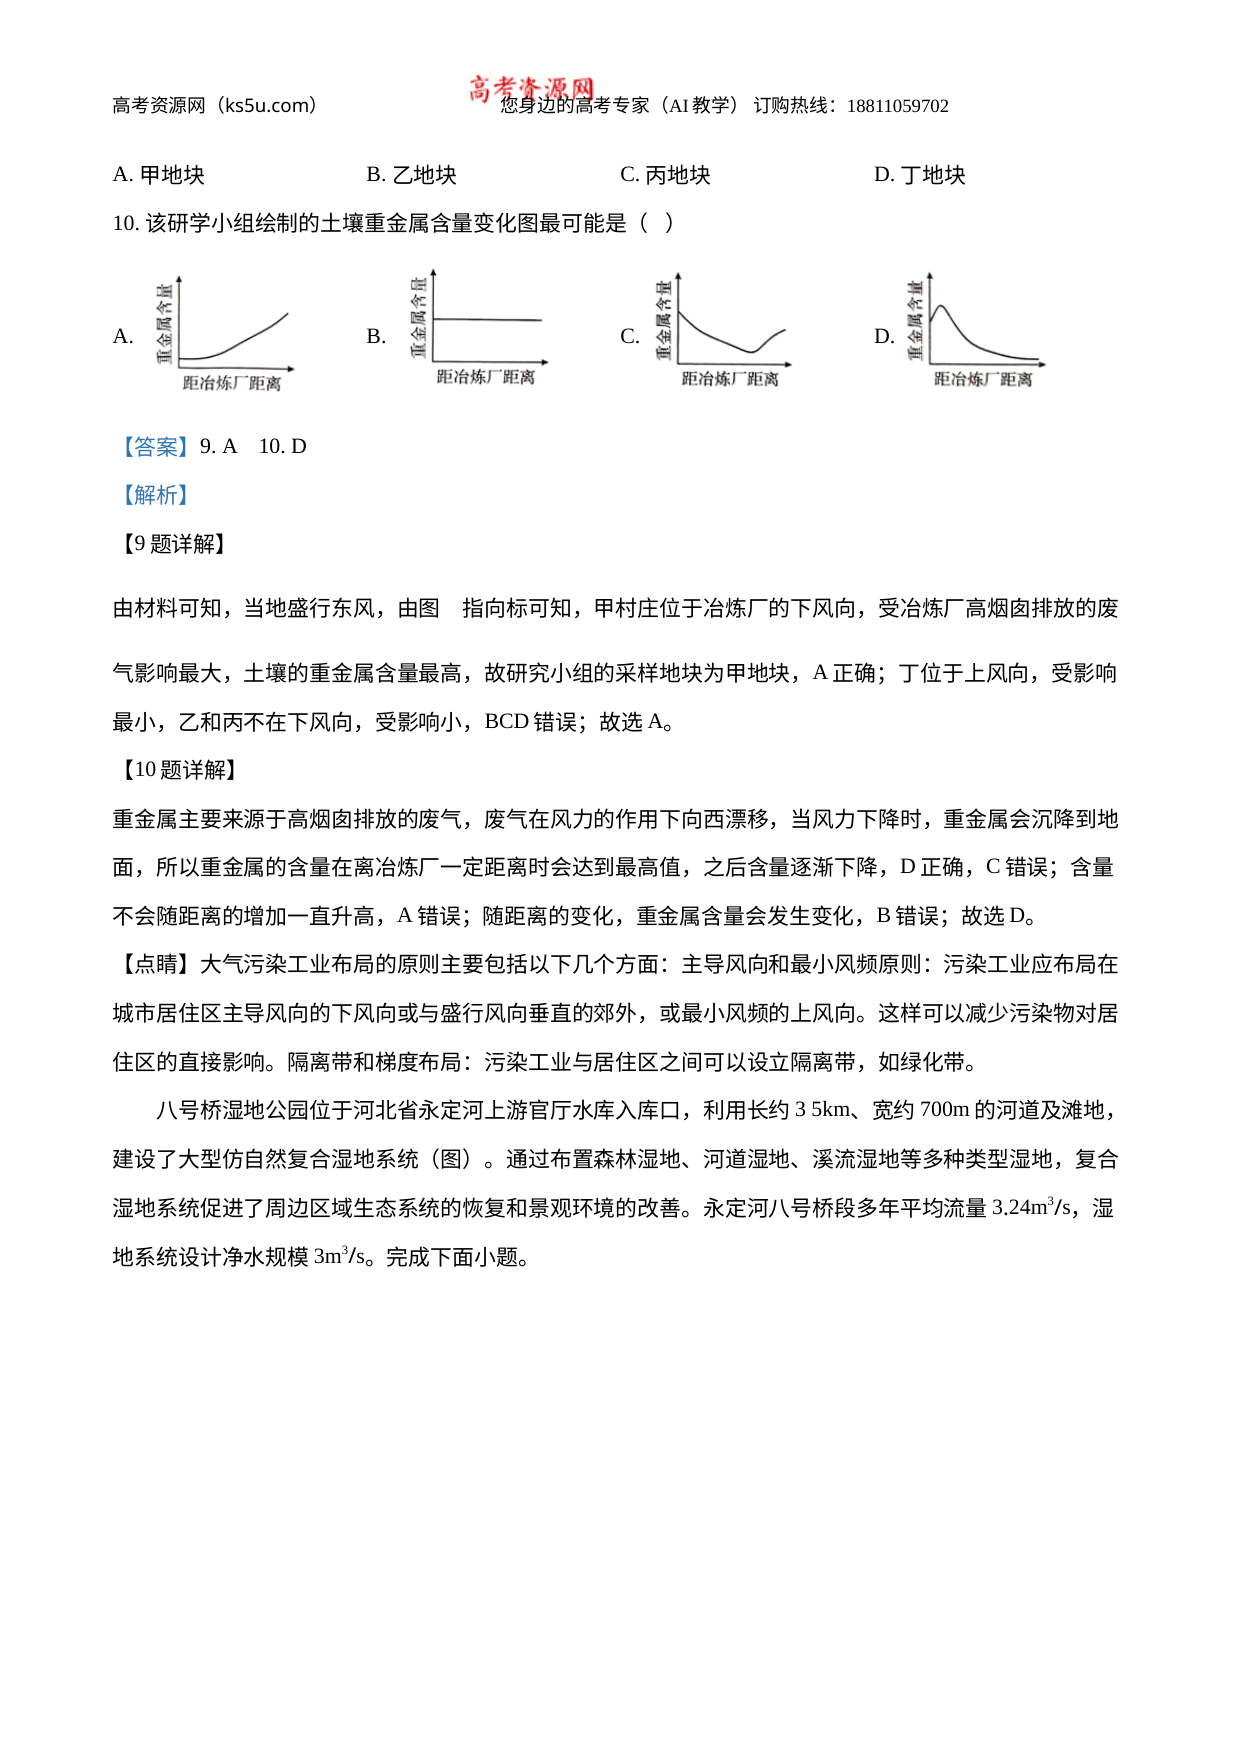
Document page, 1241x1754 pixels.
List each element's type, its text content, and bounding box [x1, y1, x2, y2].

text 【点睛】大气污染工业布局的原则主要包括以下几个方面‌：‌主导风向和最小风频原则‌：污染工业应布局在城市居住区主导风向的下风向或与盛行风向垂直的郊外，或最小风频的上风向。这样可以减少污染物对居住区的直接影响。隔离带和梯度布局‌：污染工业与居住区之间可以设立隔离带，如绿化带。 [112, 947, 1128, 1077]
text 八号桥湿地公园位于河北省永定河上游官厅水库入库口，利用长约35km、宽约700m的河道及滩地，建设了大型仿自然复合湿地系统（图）。通过布置森林湿地、河道湿地、溪流湿地等多种类型湿地，复合湿地系统促进了周边区域生态系统的恢复和景观环境的改善。永定河八号桥段多年平均流量3.24m3/s，湿地系统设计净水规模3m3/s。完成下面小题。 [112, 1093, 1128, 1272]
text 由材料可知，当地盛行东风，由图指向标可知，甲村庄位于冶炼厂的下风向，受冶炼厂高烟囱排放的废气影响最大，土壤的重金属含量最高，故研究小组的采样地块为甲地块，A正确；丁位于上风向，受影响最小，乙和丙不在下风向，受影响小，BCD错误；故选A。 [112, 574, 1128, 737]
text A. 甲地块 B. 乙地块 C. 丙地块 D. 丁地块 [112, 158, 1128, 190]
picture [645, 263, 796, 394]
picture [139, 263, 310, 394]
text 重金属主要来源于高烟囱排放的废气，废气在风力的作用下向西漂移，当风力下降时，重金属会沉降到地面，所以重金属的含量在离冶炼厂一定距离时会达到最高值，之后含量逐渐下降，D正确，C错误；含量不会随距离的增加一直升高，A错误；随距离的变化，重金属含量会发生变化，B错误；故选D。 [112, 801, 1128, 931]
text 【10题详解】 [112, 753, 1128, 785]
text 10. 该研学小组绘制的土壤重金属含量变化图最可能是（ ） [112, 206, 1128, 238]
text 【9题详解】 [112, 526, 1128, 559]
picture [546, 101, 553, 109]
text 【答案】9. A 10. D [112, 429, 1128, 462]
picture [468, 68, 594, 109]
picture [391, 254, 566, 394]
picture [900, 263, 1049, 394]
text 【解析】 [112, 478, 1128, 510]
